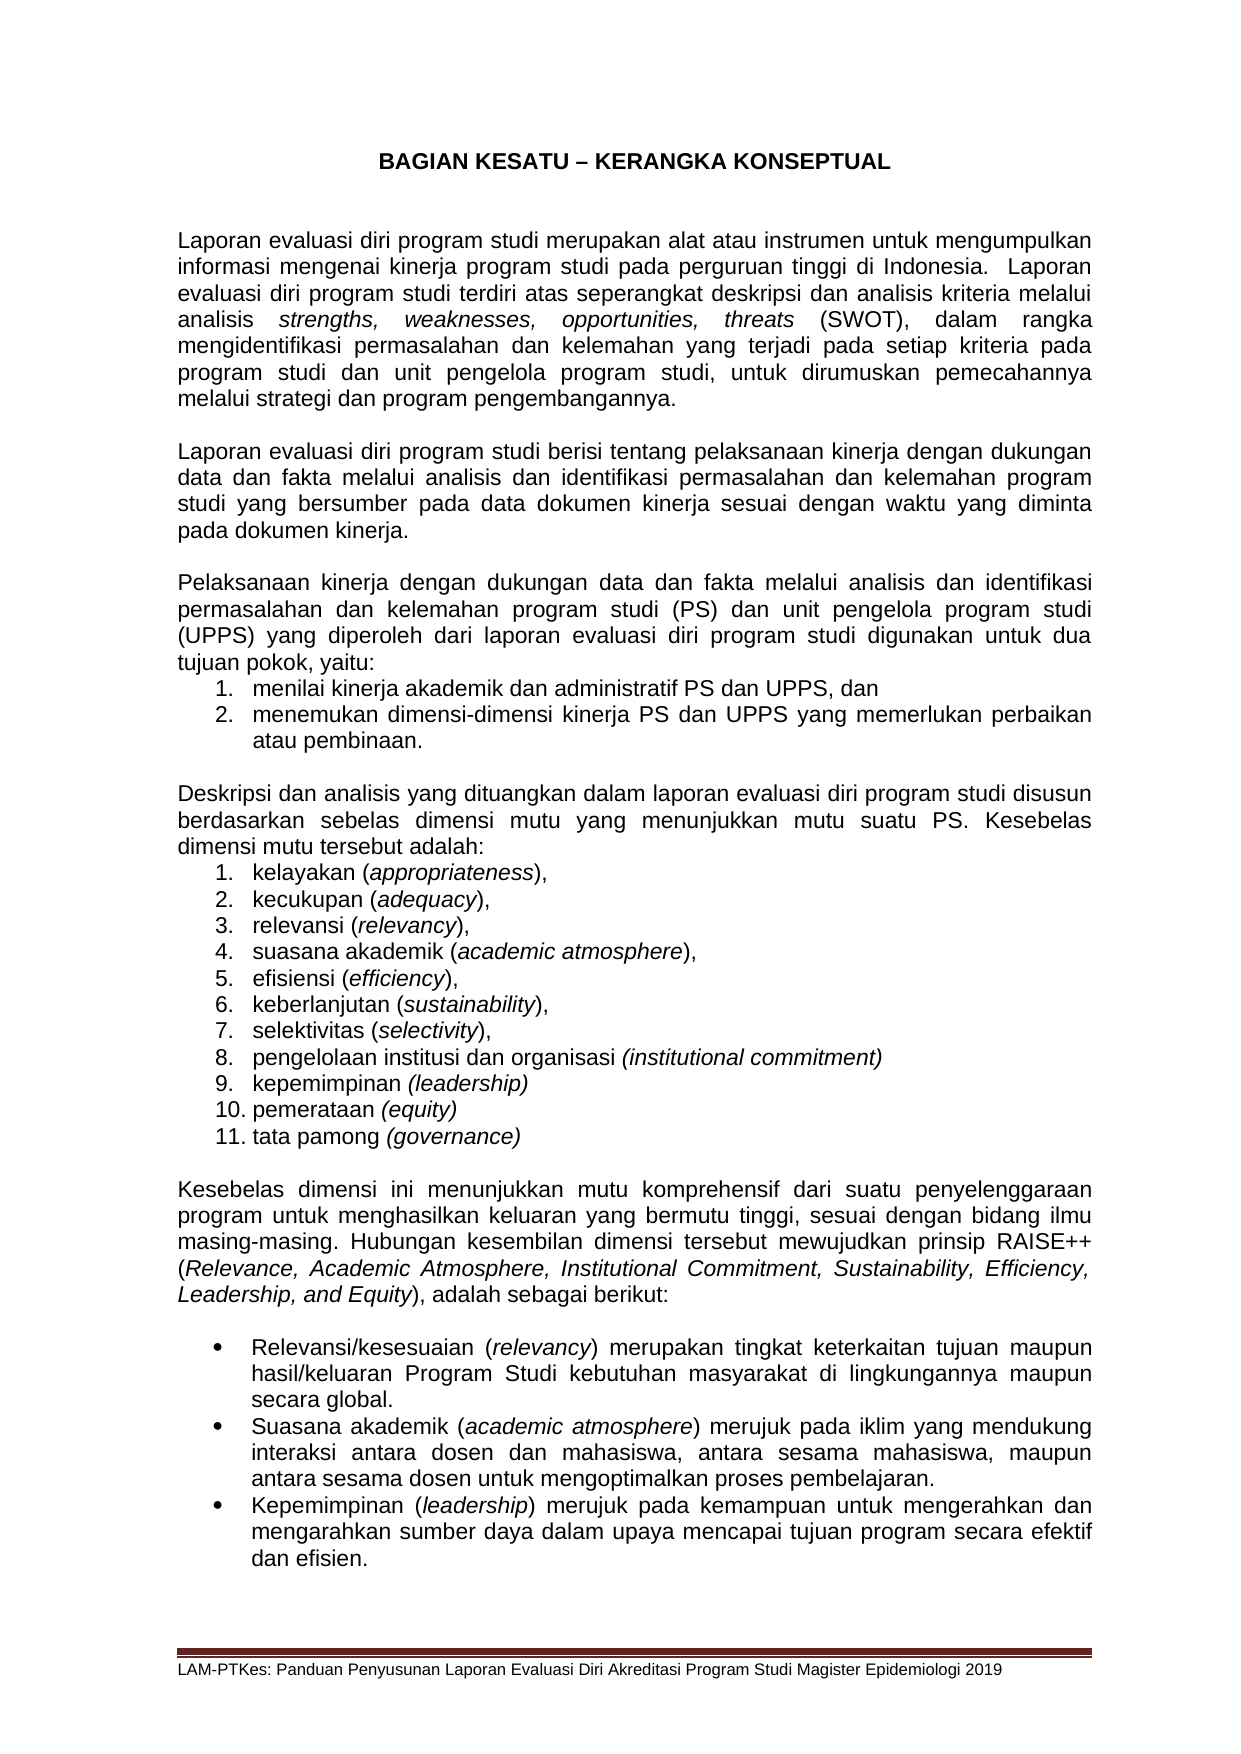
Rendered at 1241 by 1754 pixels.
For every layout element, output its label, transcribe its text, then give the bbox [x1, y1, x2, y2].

list relevansi (relevancy), [215, 912, 1092, 938]
list kepemimpinan (leadership) [215, 1070, 1092, 1096]
text Kesebelas dimensi ini menunjukkan mutu komprehensif dari suatu penyelenggaraan program untuk menghasilkan keluaran yang bermutu tinggi, sesuai dengan bidang ilmu masing-masing. Hubungan kesembilan dimensi tersebut mewujudkan prinsip RAISE++ (Relevance, Academic Atmosphere, Institutional Commitment, Sustainability, Efficiency, Leadership, and Equity), adalah sebagai berikut: [177, 1176, 1092, 1307]
list keberlanjutan (sustainability), [215, 991, 1092, 1017]
list efisiensi (efficiency), [215, 965, 1092, 991]
list suasana akademik (academic atmosphere), [215, 938, 1092, 965]
list pemerataan (equity) [215, 1096, 1092, 1123]
list tata pamong (governance) [215, 1123, 1092, 1149]
text Laporan evaluasi diri program studi merupakan alat atau instrumen untuk mengumpulkan informasi mengenai kinerja program studi pada perguruan tinggi di Indonesia. Laporan evaluasi diri program studi terdiri atas seperangkat deskripsi dan analisis kriteria melalui analisis strengths, weaknesses, opportunities, threats (SWOT), dalam rangka mengidentifikasi permasalahan dan kelemahan yang terjadi pada setiap kriteria pada program studi dan unit pengelola program studi, untuk dirumuskan pemecahannya melalui strategi dan program pengembangannya. [177, 227, 1092, 411]
list Kepemimpinan (leadership) merujuk pada kemampuan untuk mengerahkan dan mengarahkan sumber daya dalam upaya mencapai tujuan program secara efektif dan efisien. [213, 1492, 1092, 1571]
subtitle BAGIAN KESATU – KERANGKA KONSEPTUAL [177, 148, 1092, 174]
list menemukan dimensi-dimensi kinerja PS dan UPPS yang memerlukan perbaikan atau pembinaan. [215, 701, 1092, 754]
text Pelaksanaan kinerja dengan dukungan data dan fakta melalui analisis dan identifikasi permasalahan dan kelemahan program studi (PS) dan unit pengelola program studi (UPPS) yang diperoleh dari laporan evaluasi diri program studi digunakan untuk dua tujuan pokok, yaitu: [177, 569, 1092, 675]
list kelayakan (appropriateness), [215, 859, 1092, 886]
text Deskripsi dan analisis yang dituangkan dalam laporan evaluasi diri program studi disusun berdasarkan sebelas dimensi mutu yang menunjukkan mutu suatu PS. Kesebelas dimensi mutu tersebut adalah: [177, 780, 1092, 859]
list Suasana akademik (academic atmosphere) merujuk pada iklim yang mendukung interaksi antara dosen dan mahasiswa, antara sesama mahasiswa, maupun antara sesama dosen untuk mengoptimalkan proses pembelajaran. [213, 1413, 1092, 1492]
list pengelolaan institusi dan organisasi (institutional commitment) [215, 1044, 1092, 1070]
list kecukupan (adequacy), [215, 886, 1092, 912]
list Relevansi/kesesuaian (relevancy) merupakan tingkat keterkaitan tujuan maupun hasil/keluaran Program Studi kebutuhan masyarakat di lingkungannya maupun secara global. [213, 1334, 1092, 1413]
list menilai kinerja akademik dan administratif PS dan UPPS, dan [215, 675, 1092, 701]
list selektivitas (selectivity), [215, 1017, 1092, 1044]
text Laporan evaluasi diri program studi berisi tentang pelaksanaan kinerja dengan dukungan data dan fakta melalui analisis dan identifikasi permasalahan dan kelemahan program studi yang bersumber pada data dokumen kinerja sesuai dengan waktu yang diminta pada dokumen kinerja. [177, 438, 1092, 543]
